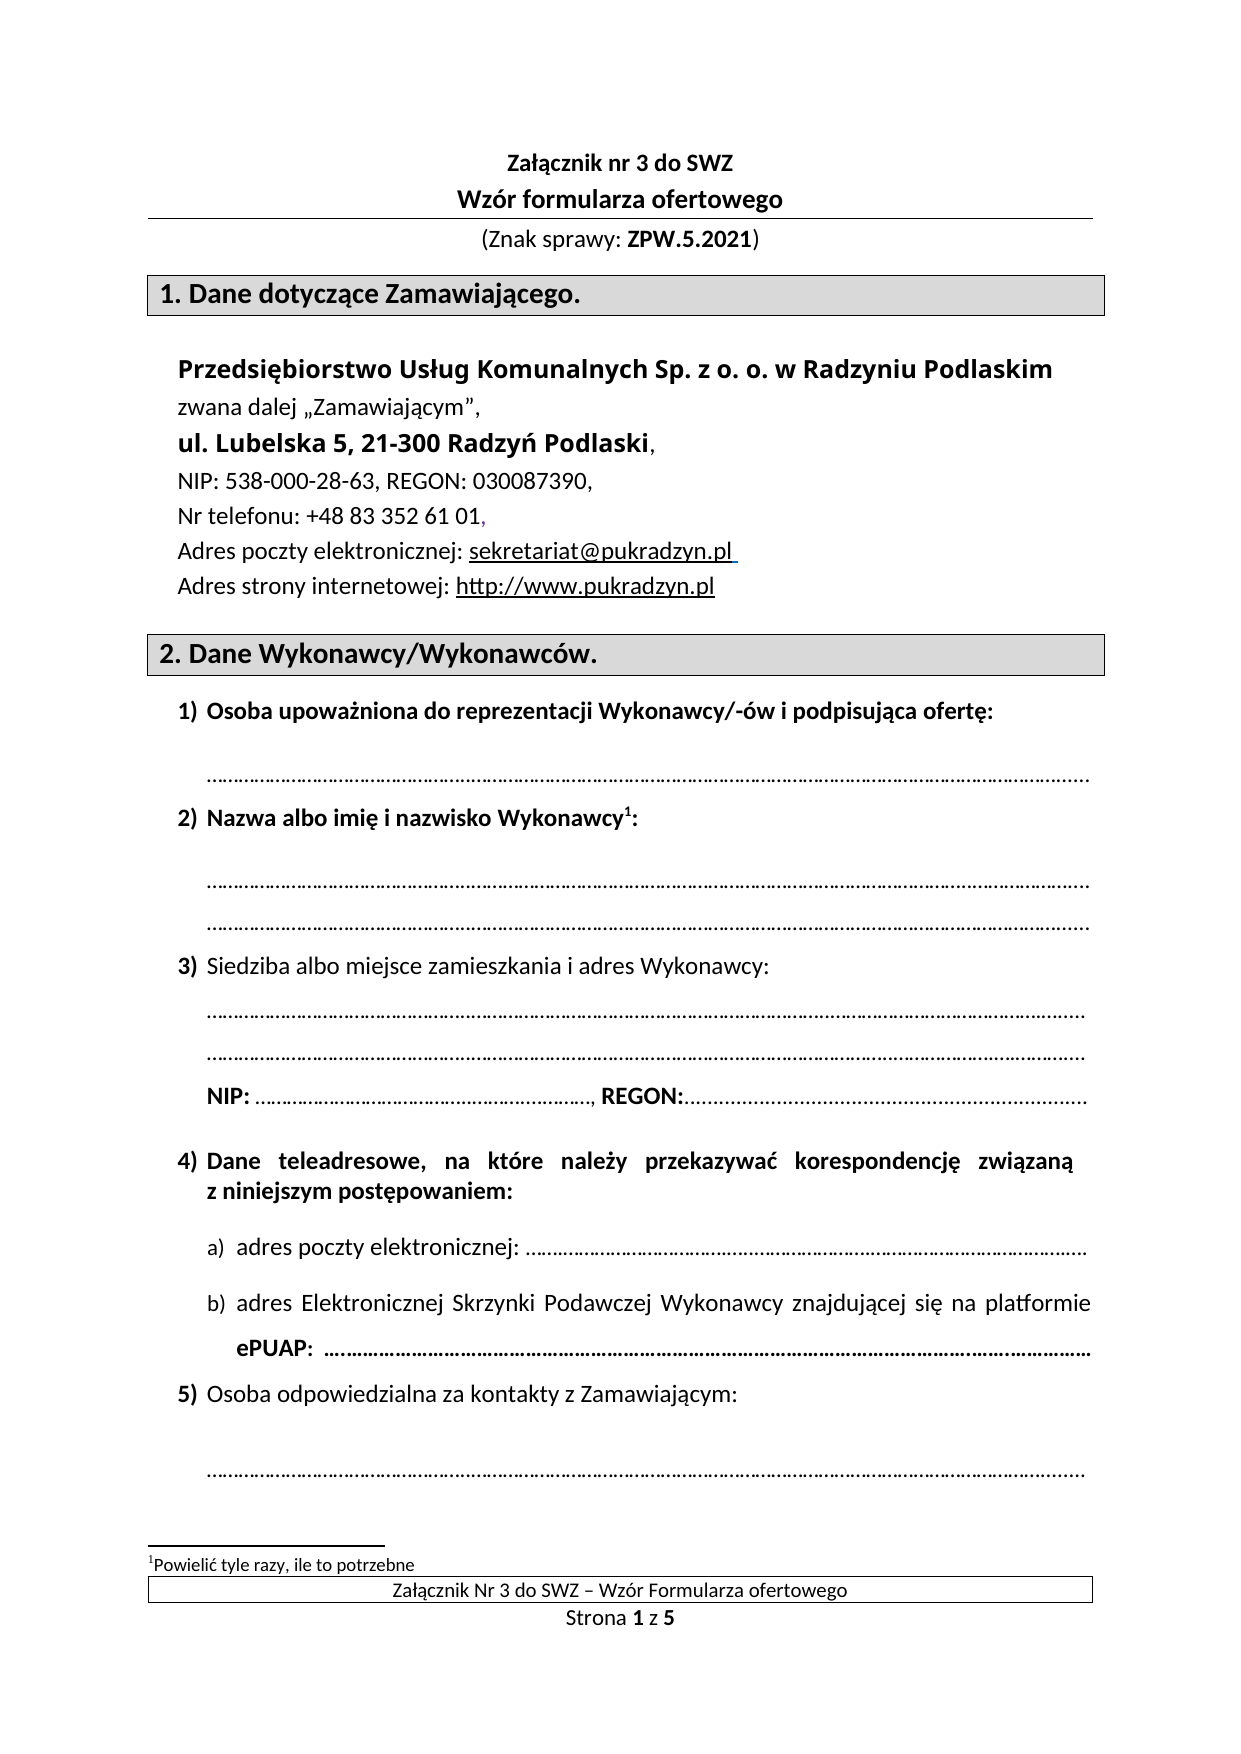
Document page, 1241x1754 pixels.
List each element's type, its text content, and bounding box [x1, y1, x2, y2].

text Adres strony internetowej: http://www.pukradzyn.pl [177, 570, 1093, 600]
list Siedziba albo miejsce zamieszkania i adres Wykonawcy: [177, 950, 1093, 981]
text …………………………………………..……………………………………………………………………..……………….….……….... [207, 1038, 1093, 1066]
text Adres poczty elektronicznej: sekretariat@pukradzyn.pl [177, 535, 1093, 565]
text Przedsiębiorstwo Usług Komunalnych Sp. z o. o. w Radzyniu Podlaskim [177, 351, 1093, 386]
text …………………………………………..…………………………………………………………..………………………………….…..... [207, 996, 1093, 1024]
text (Znak sprawy: ZPW.5.2021) [148, 224, 1093, 254]
table_header Dane Wykonawcy/Wykonawców. [148, 635, 1104, 675]
table_header Dane dotyczące Zamawiającego. [148, 276, 1104, 315]
text NIP: …………………………………..………....………, REGON:...................................................................... [207, 1080, 1093, 1111]
text Nr telefonu: +48 83 352 61 01, [177, 500, 1093, 530]
text Załącznik nr 3 do SWZ [148, 148, 1093, 178]
text zwana dalej „Zamawiającym”, [177, 391, 1093, 421]
text …………………………………………..………………………………………………………………………………………………........ [177, 1456, 1093, 1484]
list …………………………………………..…………………………………………………………………………………..……………….... [177, 866, 1093, 894]
text ul. Lubelska 5, 21-300 Radzyń Podlaski, [177, 426, 1093, 460]
list …………………………………………..…………………………………………………………………………………………………...... [177, 760, 1093, 788]
list …………………………………………..…………………………………………………………………………………………………...... [177, 908, 1093, 936]
text NIP: 538-000-28-63, REGON: 030087390, [177, 465, 1093, 495]
list Osoba upoważniona do reprezentacji Wykonawcy/-ów i podpisująca ofertę: [177, 695, 1093, 725]
list adres poczty elektronicznej: …….………………………….…..………………….……………………………….…. [207, 1231, 1093, 1262]
list adres Elektronicznej Skrzynki Podawczej Wykonawcy znajdującej się na platformie ePUAP: ….…………………………………………………………………………………………………….…….…………… [207, 1287, 1093, 1363]
list Osoba odpowiedzialna za kontakty z Zamawiającym: [177, 1378, 1093, 1409]
list Dane teleadresowe, na które należy przekazywać korespondencję związaną z niniejszym postępowaniem: [177, 1145, 1093, 1206]
text Wzór formularza ofertowego [148, 183, 1093, 218]
list Nazwa albo imię i nazwisko Wykonawcy: [177, 802, 1093, 832]
